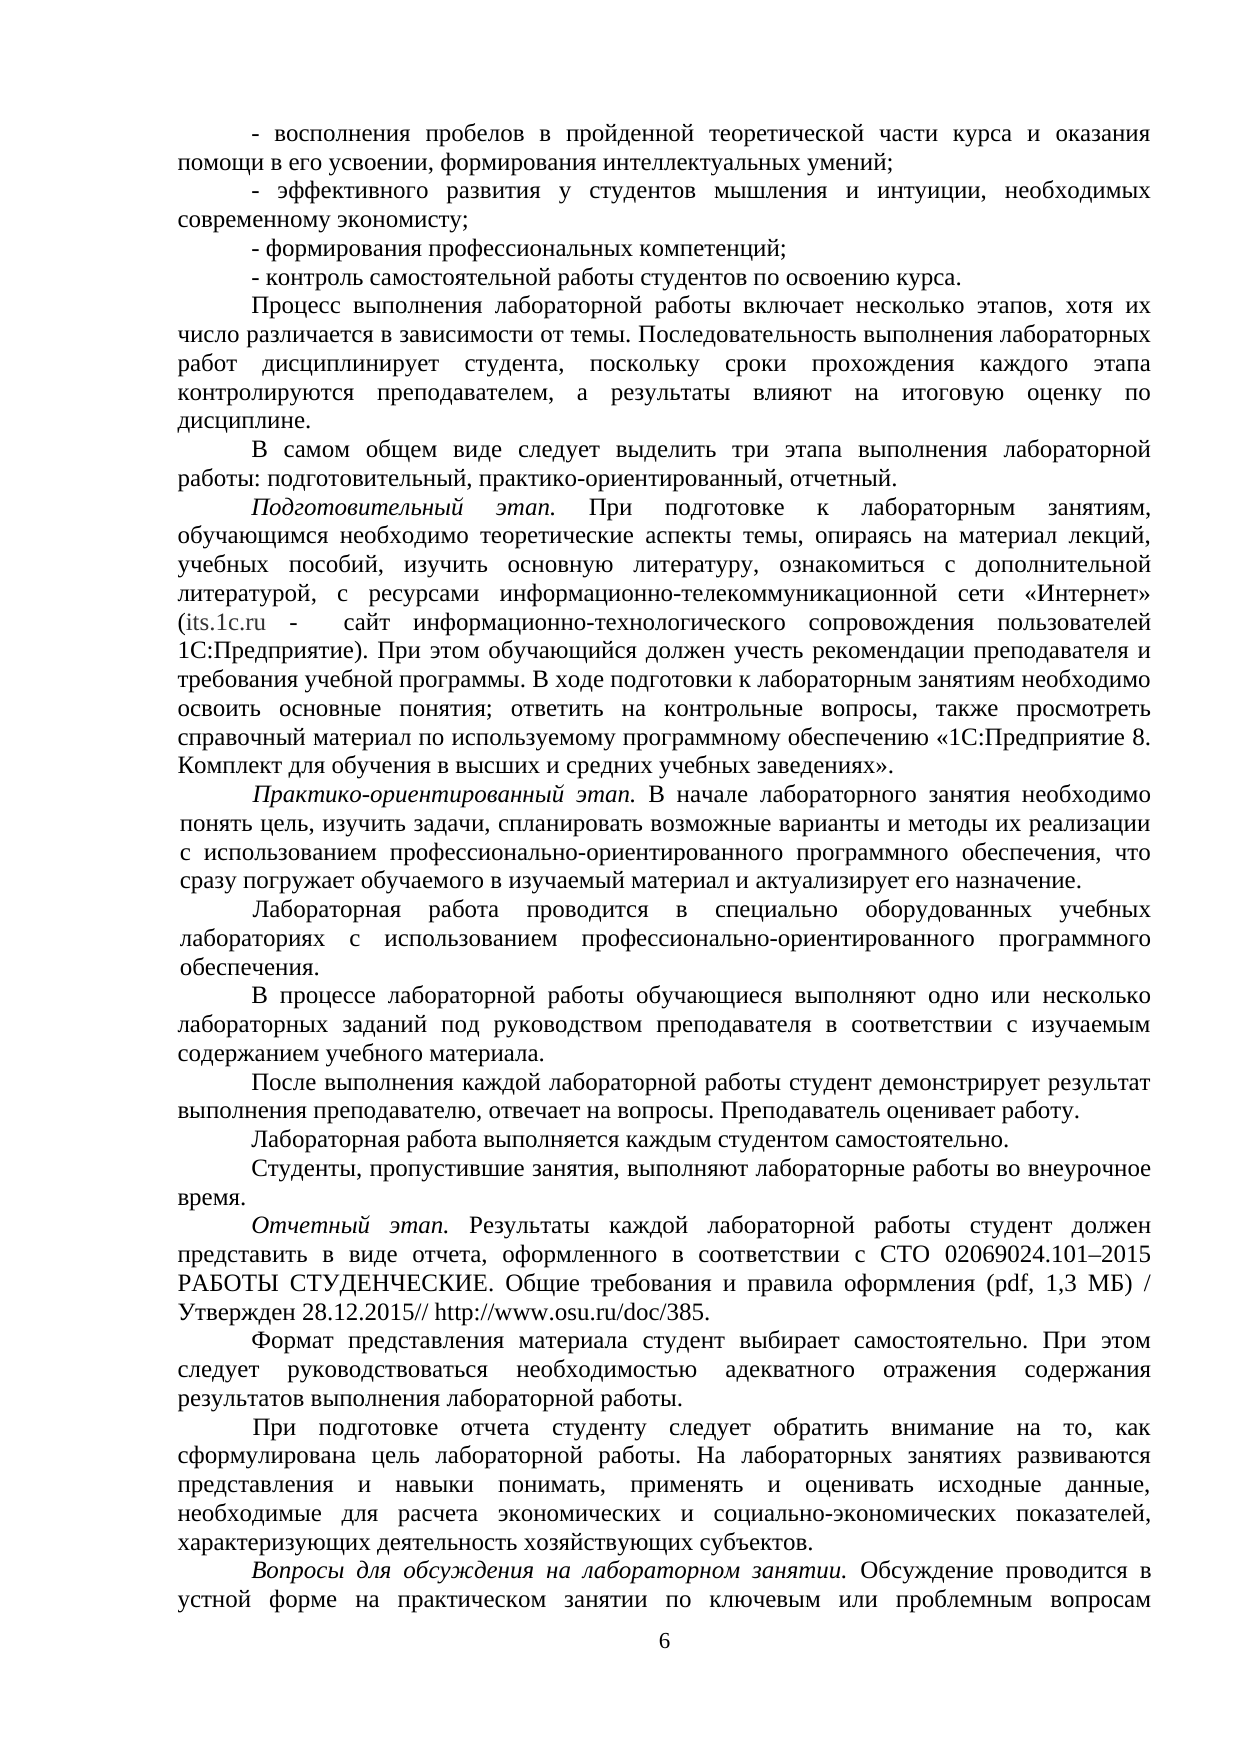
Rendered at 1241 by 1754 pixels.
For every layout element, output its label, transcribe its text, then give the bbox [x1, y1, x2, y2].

text Отчетный этап. Результаты каждой лабораторной работы студент должен представить в виде отчета, оформленного в соответствии с СТО 02069024.101–2015 РАБОТЫ СТУДЕНЧЕСКИЕ. Общие требования и правила оформления (pdf, 1,3 МБ) / Утвержден 28.12.2015// http://www.osu.ru/doc/385. [177, 1211, 1152, 1326]
text Студенты, пропустившие занятия, выполняют лабораторные работы во внеурочное время. [177, 1153, 1152, 1211]
text - эффективного развития у студентов мышления и интуиции, необходимых современному экономисту; [177, 176, 1152, 233]
text В самом общем виде следует выделить три этапа выполнения лабораторной работы: подготовительный, практико-ориентированный, отчетный. [177, 434, 1152, 492]
text - формирования профессиональных компетенций; [177, 233, 1152, 262]
text Подготовительный этап. При подготовке к лабораторным занятиям, обучающимся необходимо теоретические аспекты темы, опираясь на материал лекций, учебных пособий, изучить основную литературу, ознакомиться с дополнительной литературой, с ресурсами информационно-телекоммуникационной сети «Интернет» (its.1c.ru - сайт информационно-технологического сопровождения пользователей 1С:Предприятие). При этом обучающийся должен учесть рекомендации преподавателя и требования учебной программы. В ходе подготовки к лабораторным занятиям необходимо освоить основные понятия; ответить на контрольные вопросы, также просмотреть справочный материал по используемому программному обеспечению «1С:Предприятие 8. Комплект для обучения в высших и средних учебных заведениях». [177, 492, 1152, 779]
text - контроль самостоятельной работы студентов по освоению курса. [177, 262, 1152, 291]
text Формат представления материала студент выбирает самостоятельно. При этом следует руководствоваться необходимостью адекватного отражения содержания результатов выполнения лабораторной работы. [177, 1326, 1152, 1412]
text Лабораторная работа выполняется каждым студентом самостоятельно. [177, 1124, 1152, 1153]
text - восполнения пробелов в пройденной теоретической части курса и оказания помощи в его усвоении, формирования интеллектуальных умений; [177, 118, 1152, 176]
text После выполнения каждой лабораторной работы студент демонстрирует результат выполнения преподавателю, отвечает на вопросы. Преподаватель оценивает работу. [177, 1067, 1152, 1124]
text При подготовке отчета студенту следует обратить внимание на то, как сформулирована цель лабораторной работы. На лабораторных занятиях развиваются представления и навыки понимать, применять и оценивать исходные данные, необходимые для расчета экономических и социально-экономических показателей, характеризующих деятельность хозяйствующих субъектов. [177, 1412, 1152, 1556]
text В процессе лабораторной работы обучающиеся выполняют одно или несколько лабораторных заданий под руководством преподавателя в соответствии с изучаемым содержанием учебного материала. [177, 981, 1152, 1067]
text Процесс выполнения лабораторной работы включает несколько этапов, хотя их число различается в зависимости от темы. Последовательность выполнения лабораторных работ дисциплинирует студента, поскольку сроки прохождения каждого этапа контролируются преподавателем, а результаты влияют на итоговую оценку по дисциплине. [177, 291, 1152, 434]
text Лабораторная работа проводится в специально оборудованных учебных лабораториях с использованием профессионально-ориентированного программного обеспечения. [179, 894, 1152, 981]
text Практико-ориентированный этап. В начале лабораторного занятия необходимо понять цель, изучить задачи, спланировать возможные варианты и методы их реализации с использованием профессионально-ориентированного программного обеспечения, что сразу погружает обучаемого в изучаемый материал и актуализирует его назначение. [179, 779, 1152, 894]
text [177, 1556, 1152, 1613]
